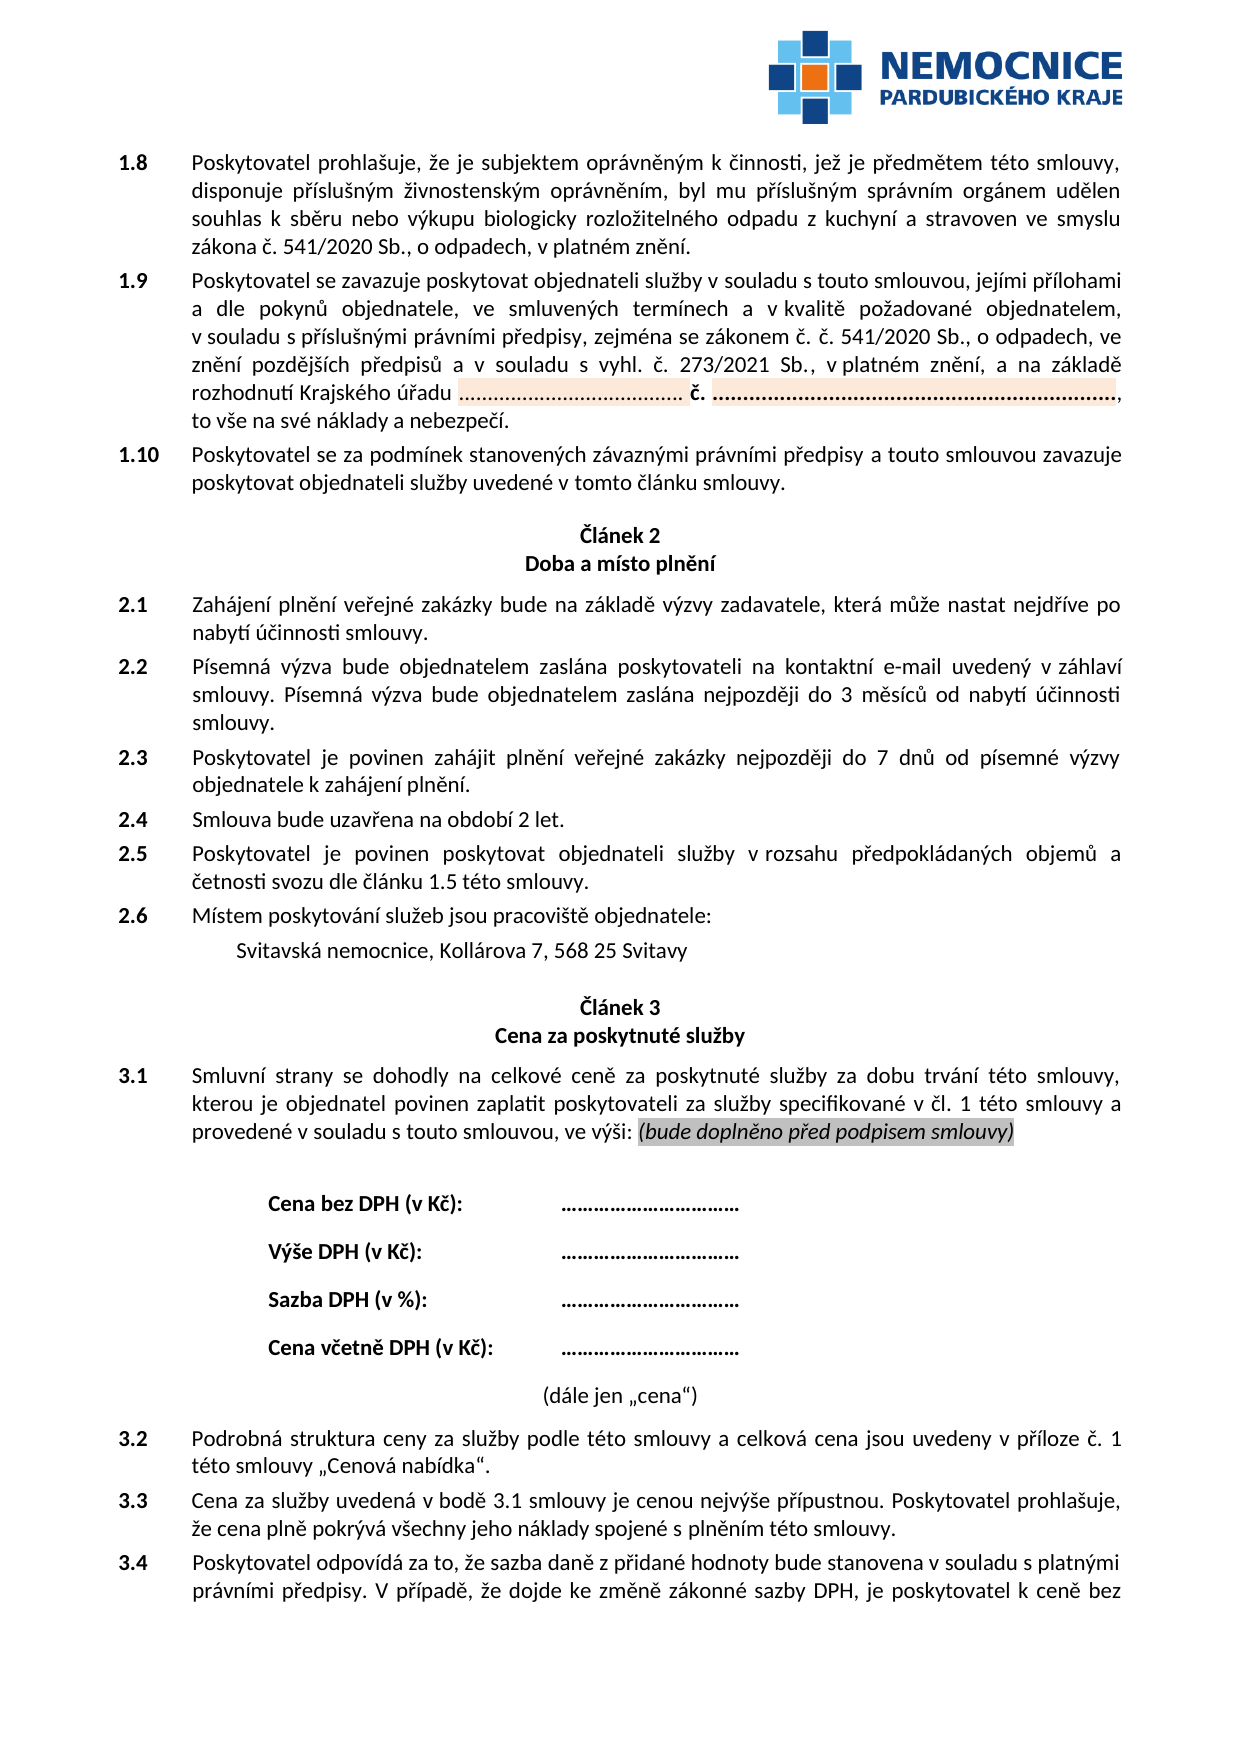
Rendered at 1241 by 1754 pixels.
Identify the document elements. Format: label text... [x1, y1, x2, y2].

text Sazba DPH (v %): …………………………… [268, 1285, 1122, 1313]
subtitle Doba a místo plnění [118, 549, 1122, 577]
text 3.3 Cena za služby uvedená v bodě 3.1 smlouvy je cenou nejvýše přípustnou. Poskytovatel prohlašuje, že cena plně pokrývá všechny jeho náklady spojené s plněním této smlouvy. [118, 1486, 1122, 1542]
text Cena bez DPH (v Kč): …………………………… [268, 1189, 1122, 1217]
text 2.5 Poskytovatel je povinen poskytovat objednateli služby v rozsahu předpokládaných objemů a četnosti svozu dle článku 1.5 této smlouvy. [118, 839, 1122, 895]
text Cena včetně DPH (v Kč): …………………………… [268, 1333, 1122, 1361]
text Článek 3 [118, 993, 1122, 1021]
text 2.1 Zahájení plnění veřejné zakázky bude na základě výzvy zadavatele, která může nastat nejdříve po nabytí účinnosti smlouvy. [118, 590, 1122, 646]
text Výše DPH (v Kč): …………………………… [268, 1237, 1122, 1265]
text 2.4 Smlouva bude uzavřena na období 2 let. [118, 805, 1122, 833]
picture [767, 29, 1123, 125]
text 1.8 Poskytovatel prohlašuje, že je subjektem oprávněným k činnosti, jež je předmětem této smlouvy, disponuje příslušným živnostenským oprávněním, byl mu příslušným správním orgánem udělen souhlas k sběru nebo výkupu biologicky rozložitelného odpadu z kuchyní a stravoven ve smyslu zákona č. 541/2020 Sb., o odpadech, v platném znění. [118, 148, 1122, 260]
subtitle Článek 2 [118, 521, 1122, 549]
text 2.2 Písemná výzva bude objednatelem zaslána poskytovateli na kontaktní e-mail uvedený v záhlaví smlouvy. Písemná výzva bude objednatelem zaslána nejpozději do 3 měsíců od nabytí účinnosti smlouvy. [118, 652, 1122, 736]
text 1.9 Poskytovatel se zavazuje poskytovat objednateli služby v souladu s touto smlouvou, jejími přílohami a dle pokynů objednatele, ve smluvených termínech a v kvalitě požadované objednatelem, v souladu s příslušnými právními předpisy, zejména se zákonem č. č. 541/2020 Sb., o odpadech, ve znění pozdějších předpisů a v souladu s vyhl. č. 273/2021 Sb., v platném znění, a na základě rozhodnutí Krajského úřadu ....................................... č. .................................................................., to vše na své náklady a nebezpečí. [118, 266, 1122, 434]
text 2.6 Místem poskytování služeb jsou pracoviště objednatele: [118, 901, 1122, 929]
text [118, 1548, 1122, 1604]
text Cena za poskytnuté služby [118, 1021, 1122, 1049]
text 3.2 Podrobná struktura ceny za služby podle této smlouvy a celková cena jsou uvedeny v příloze č. 1 této smlouvy „Cenová nabídka“. [118, 1424, 1122, 1480]
text 3.1 Smluvní strany se dohodly na celkové ceně za poskytnuté služby za dobu trvání této smlouvy, kterou je objednatel povinen zaplatit poskytovateli za služby specifikované v čl. 1 této smlouvy a provedené v souladu s touto smlouvou, ve výši: (bude doplněno před podpisem smlouvy) [118, 1061, 1122, 1146]
text 2.3 Poskytovatel je povinen zahájit plnění veřejné zakázky nejpozději do 7 dnů od písemné výzvy objednatele k zahájení plnění. [118, 743, 1122, 799]
text Svitavská nemocnice, Kollárova 7, 568 25 Svitavy [118, 936, 1122, 964]
text 1.10 Poskytovatel se za podmínek stanovených závaznými právními předpisy a touto smlouvou zavazuje poskytovat objednateli služby uvedené v tomto článku smlouvy. [118, 440, 1122, 496]
text (dále jen „cena“) [118, 1382, 1122, 1410]
